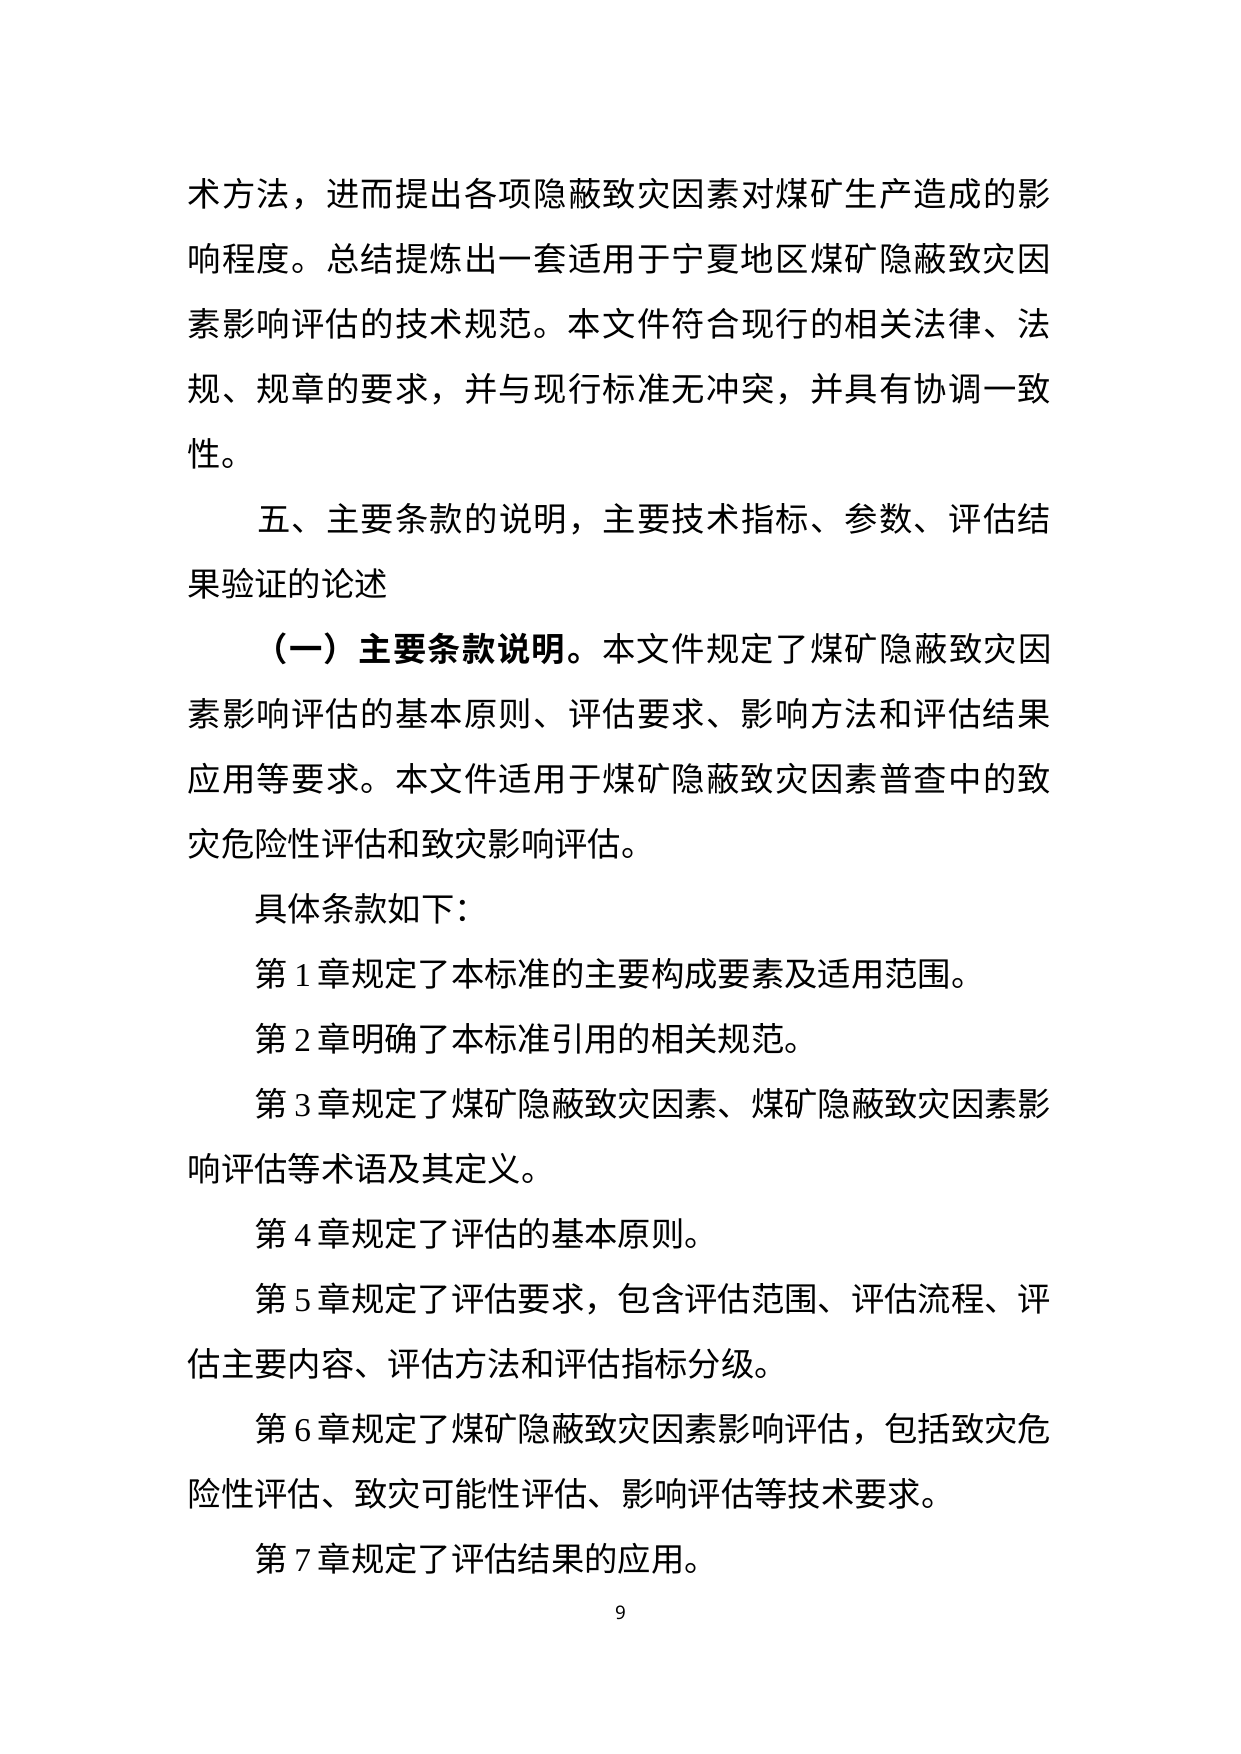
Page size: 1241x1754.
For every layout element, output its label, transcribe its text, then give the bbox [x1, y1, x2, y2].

text 第6章规定了煤矿隐蔽致灾因素影响评估，包括致灾危险性评估、致灾可能性评估、影响评估等技术要求。 [187, 1395, 1053, 1525]
text 第1章规定了本标准的主要构成要素及适用范围。 [187, 940, 1053, 1005]
text 第3章规定了煤矿隐蔽致灾因素、煤矿隐蔽致灾因素影响评估等术语及其定义。 [187, 1070, 1053, 1200]
text 第4章规定了评估的基本原则。 [187, 1200, 1053, 1265]
text 第7章规定了评估结果的应用。 [187, 1525, 1053, 1590]
text 第2章明确了本标准引用的相关规范。 [187, 1005, 1053, 1070]
text 第5章规定了评估要求，包含评估范围、评估流程、评估主要内容、评估方法和评估指标分级。 [187, 1265, 1053, 1395]
list 五、主要条款的说明，主要技术指标、参数、评估结果验证的论述 [187, 485, 1053, 615]
text （一）主要条款说明。本文件规定了煤矿隐蔽致灾因素影响评估的基本原则、评估要求、影响方法和评估结果应用等要求。本文件适用于煤矿隐蔽致灾因素普查中的致灾危险性评估和致灾影响评估。 [187, 615, 1053, 875]
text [187, 160, 1053, 485]
text 具体条款如下： [187, 875, 1053, 940]
